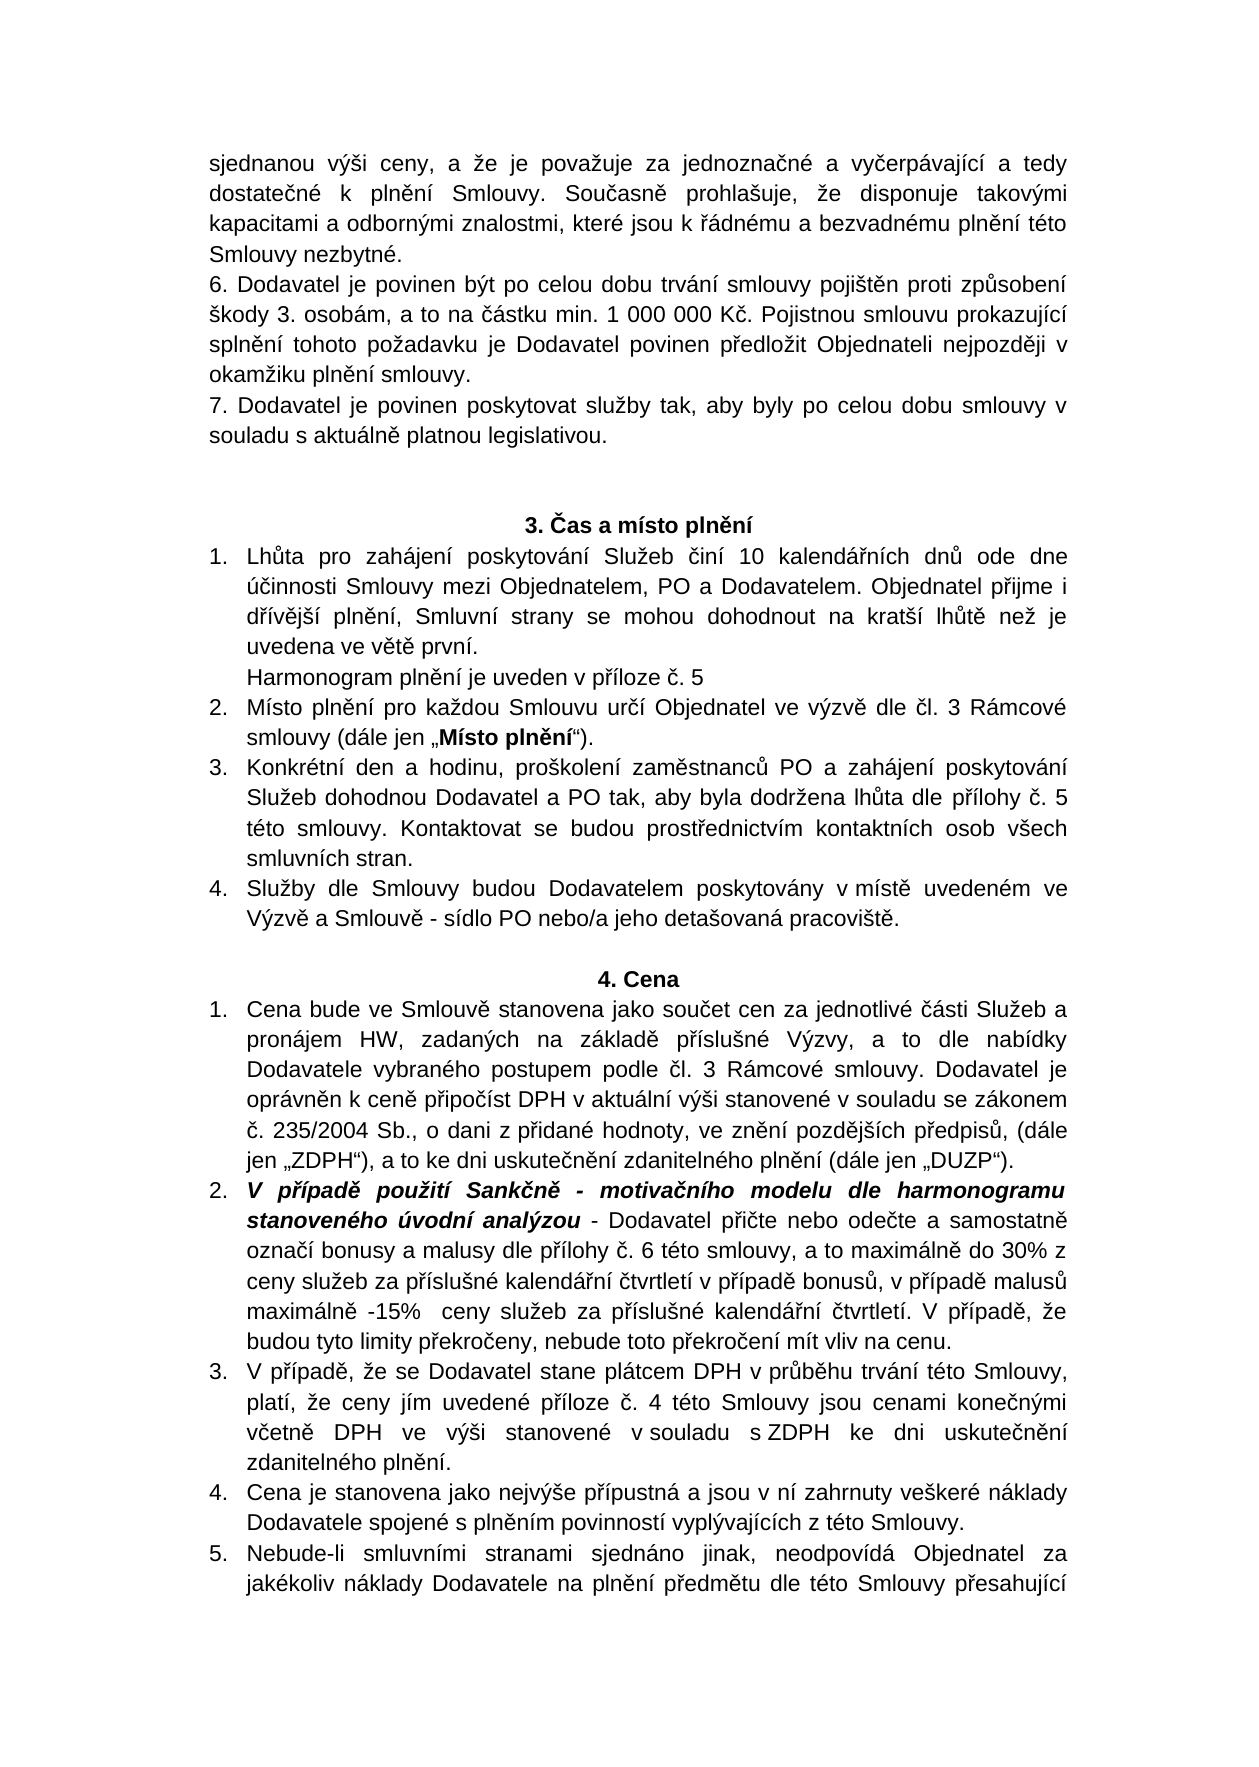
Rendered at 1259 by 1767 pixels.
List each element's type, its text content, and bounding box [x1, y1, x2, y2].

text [209, 150, 1068, 267]
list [209, 1539, 1068, 1596]
list V případě, že se Dodavatel stane plátcem DPH v průběhu trvání této Smlouvy, platí, že ceny jím uvedené příloze č. 4 této Smlouvy jsou cenami konečnými včetně DPH ve výši stanovené v souladu s ZDPH ke dni uskutečnění zdanitelného plnění. [209, 1358, 1068, 1475]
text 7. Dodavatel je povinen poskytovat služby tak, aby byly po celou dobu smlouvy v souladu s aktuálně platnou legislativou. [209, 392, 1068, 448]
list V případě použití Sankčně - motivačního modelu dle harmonogramu stanoveného úvodní analýzou - Dodavatel přičte nebo odečte a samostatně označí bonusy a malusy dle přílohy č. 6 této smlouvy, a to maximálně do 30% z ceny služeb za příslušné kalendářní čtvrtletí v případě bonusů, v případě malusů maximálně -15% ceny služeb za příslušné kalendářní čtvrtletí. V případě, že budou tyto limity překročeny, nebude toto překročení mít vliv na cenu. [209, 1177, 1068, 1354]
list Cena bude ve Smlouvě stanovena jako součet cen za jednotlivé části Služeb a pronájem HW, zadaných na základě příslušné Výzvy, a to dle nabídky Dodavatele vybraného postupem podle čl. 3 Rámcové smlouvy. Dodavatel je oprávněn k ceně připočíst DPH v aktuální výši stanovené v souladu se zákonem č. 235/2004 Sb., o dani z přidané hodnoty, ve znění pozdějších předpisů, (dále jen „ZDPH“), a to ke dni uskutečnění zdanitelného plnění (dále jen „DUZP“). [209, 996, 1068, 1173]
text 6. Dodavatel je povinen být po celou dobu trvání smlouvy pojištěn proti způsobení škody 3. osobám, a to na částku min. 1 000 000 Kč. Pojistnou smlouvu prokazující splnění tohoto požadavku je Dodavatel povinen předložit Objednateli nejpozději v okamžiku plnění smlouvy. [209, 271, 1068, 388]
text 4. Cena [209, 966, 1068, 992]
list Služby dle Smlouvy budou Dodavatelem poskytovány v místě uvedeném ve Výzvě a Smlouvě - sídlo PO nebo/a jeho detašovaná pracoviště. [209, 875, 1068, 932]
list Lhůta pro zahájení poskytování Služeb činí 10 kalendářních dnů ode dne účinnosti Smlouvy mezi Objednatelem, PO a Dodavatelem. Objednatel přijme i dřívější plnění, Smluvní strany se mohou dohodnout na kratší lhůtě než je uvedena ve větě první. [209, 543, 1068, 660]
list Cena je stanovena jako nejvýše přípustná a jsou v ní zahrnuty veškeré náklady Dodavatele spojené s plněním povinností vyplývajících z této Smlouvy. [209, 1479, 1068, 1536]
list Místo plnění pro každou Smlouvu určí Objednatel ve výzvě dle čl. 3 Rámcové smlouvy (dále jen „Místo plnění“). [209, 694, 1068, 750]
list Konkrétní den a hodinu, proškolení zaměstnanců PO a zahájení poskytování Služeb dohodnou Dodavatel a PO tak, aby byla dodržena lhůta dle přílohy č. 5 této smlouvy. Kontaktovat se budou prostřednictvím kontaktních osob všech smluvních stran. [209, 754, 1068, 871]
text Harmonogram plnění je uveden v příloze č. 5 [246, 663, 1068, 690]
text 3. Čas a místo plnění [209, 512, 1068, 539]
